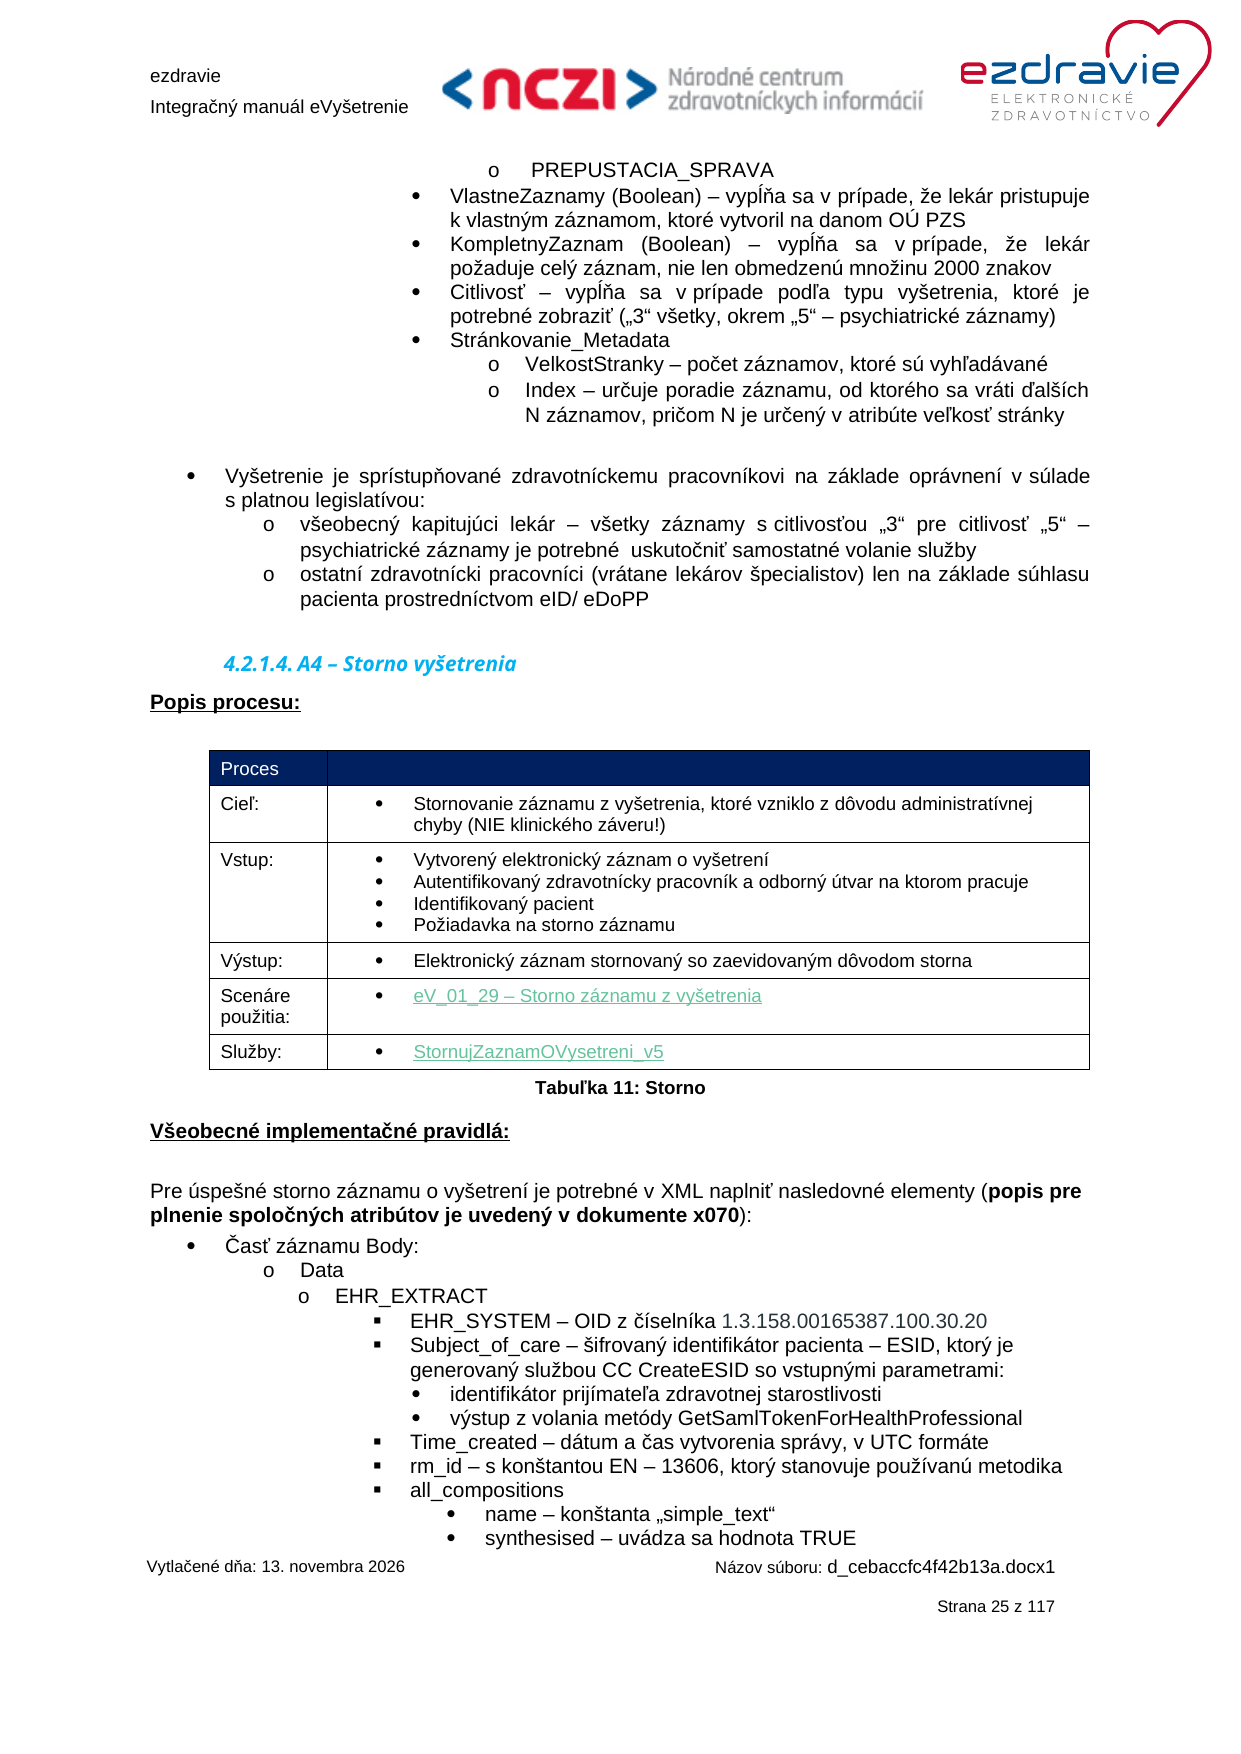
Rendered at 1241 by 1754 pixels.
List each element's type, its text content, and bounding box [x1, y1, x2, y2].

table_cell Vytvorený elektronický záznam o vyšetrení Autentifikovaný zdravotnícky pracovník a odborný útvar na ktorom pracuje Identifikovaný pacient Požiadavka na storno záznamu [328, 843, 1089, 942]
list synthesised – uvádza sa hodnota TRUE [447, 1526, 1090, 1550]
text Popis procesu: [150, 690, 1090, 714]
table_cell Výstup: [210, 943, 327, 977]
list VlastneZaznamy (Boolean) – vypĺňa sa v prípade, že lekár pristupuje k vlastným záznamom, ktoré vytvoril na danom OÚ PZS [412, 183, 1090, 231]
text Všeobecné implementačné pravidlá: [150, 1119, 1090, 1143]
list ostatní zdravotnícki pracovníci (vrátane lekárov špecialistov) len na základe súhlasu pacienta prostredníctvom eID/ eDoPP [262, 561, 1090, 611]
picture [961, 20, 1212, 127]
list VelkostStranky – počet záznamov, ktoré sú vyhľadávané [487, 352, 1090, 377]
list EHR_EXTRACT [297, 1283, 1090, 1309]
list PREPUSTACIA_SPRAVA [487, 158, 1090, 183]
table_header [328, 751, 1089, 785]
table_cell Služby: [210, 1035, 327, 1069]
list EHR_SYSTEM – OID z číselníka 1.3.158.00165387.100.30.20 [372, 1309, 1090, 1333]
list Index – určuje poradie záznamu, od ktorého sa vráti ďalších N záznamov, pričom N je určený v atribúte veľkosť stránky [487, 377, 1090, 427]
list Vyšetrenie je sprístupňované zdravotníckemu pracovníkovi na základe oprávnení v súlade s platnou legislatívou: [187, 464, 1090, 512]
list všeobecný kapitujúci lekár – všetky záznamy s citlivosťou „3“ pre citlivosť „5“ – psychiatrické záznamy je potrebné uskutočniť samostatné volanie služby [262, 512, 1090, 561]
list Citlivosť – vypĺňa sa v prípade podľa typu vyšetrenia, ktoré je potrebné zobraziť („3“ všetky, okrem „5“ – psychiatrické záznamy) [412, 279, 1090, 327]
list all_compositions [372, 1478, 1090, 1502]
list Data [262, 1258, 1090, 1283]
text Tabuľka 11: Storno [150, 1077, 1090, 1098]
table_cell Scenáre použitia: [210, 979, 327, 1034]
table_header Proces [210, 751, 327, 785]
list Time_created – dátum a čas vytvorenia správy, v UTC formáte [372, 1429, 1090, 1453]
table_cell Elektronický záznam stornovaný so zaevidovaným dôvodom storna [328, 943, 1089, 977]
list Subject_of_care – šifrovaný identifikátor pacienta – ESID, ktorý je generovaný službou CC CreateESID so vstupnými parametrami: [372, 1333, 1090, 1381]
table_cell Cieľ: [210, 786, 327, 842]
list KompletnyZaznam (Boolean) – vypĺňa sa v prípade, že lekár požaduje celý záznam, nie len obmedzenú množinu 2000 znakov [412, 231, 1090, 279]
table_cell StornujZaznamOVysetreni_v5 [328, 1035, 1089, 1069]
list name – konštanta „simple_text“ [447, 1502, 1090, 1526]
table_cell Vstup: [210, 843, 327, 942]
table_cell Stornovanie záznamu z vyšetrenia, ktoré vzniklo z dôvodu administratívnej chyby (NIE klinického záveru!) [328, 786, 1089, 842]
list rm_id – s konštantou EN – 13606, ktorý stanovuje používanú metodika [372, 1453, 1090, 1478]
picture [442, 67, 924, 114]
subtitle A4 – Storno vyšetrenia [224, 649, 1090, 677]
list Stránkovanie_Metadata [412, 327, 1090, 352]
list výstup z volania metódy GetSamlTokenForHealthProfessional [412, 1405, 1090, 1429]
table_cell eV_01_29 – Storno záznamu z vyšetrenia [328, 979, 1089, 1034]
list Časť záznamu Body: [187, 1233, 1090, 1258]
text Pre úspešné storno záznamu o vyšetrení je potrebné v XML naplniť nasledovné elementy (popis pre plnenie spoločných atribútov je uvedený v dokumente x070): [150, 1179, 1090, 1227]
list identifikátor prijímateľa zdravotnej starostlivosti [412, 1381, 1090, 1405]
